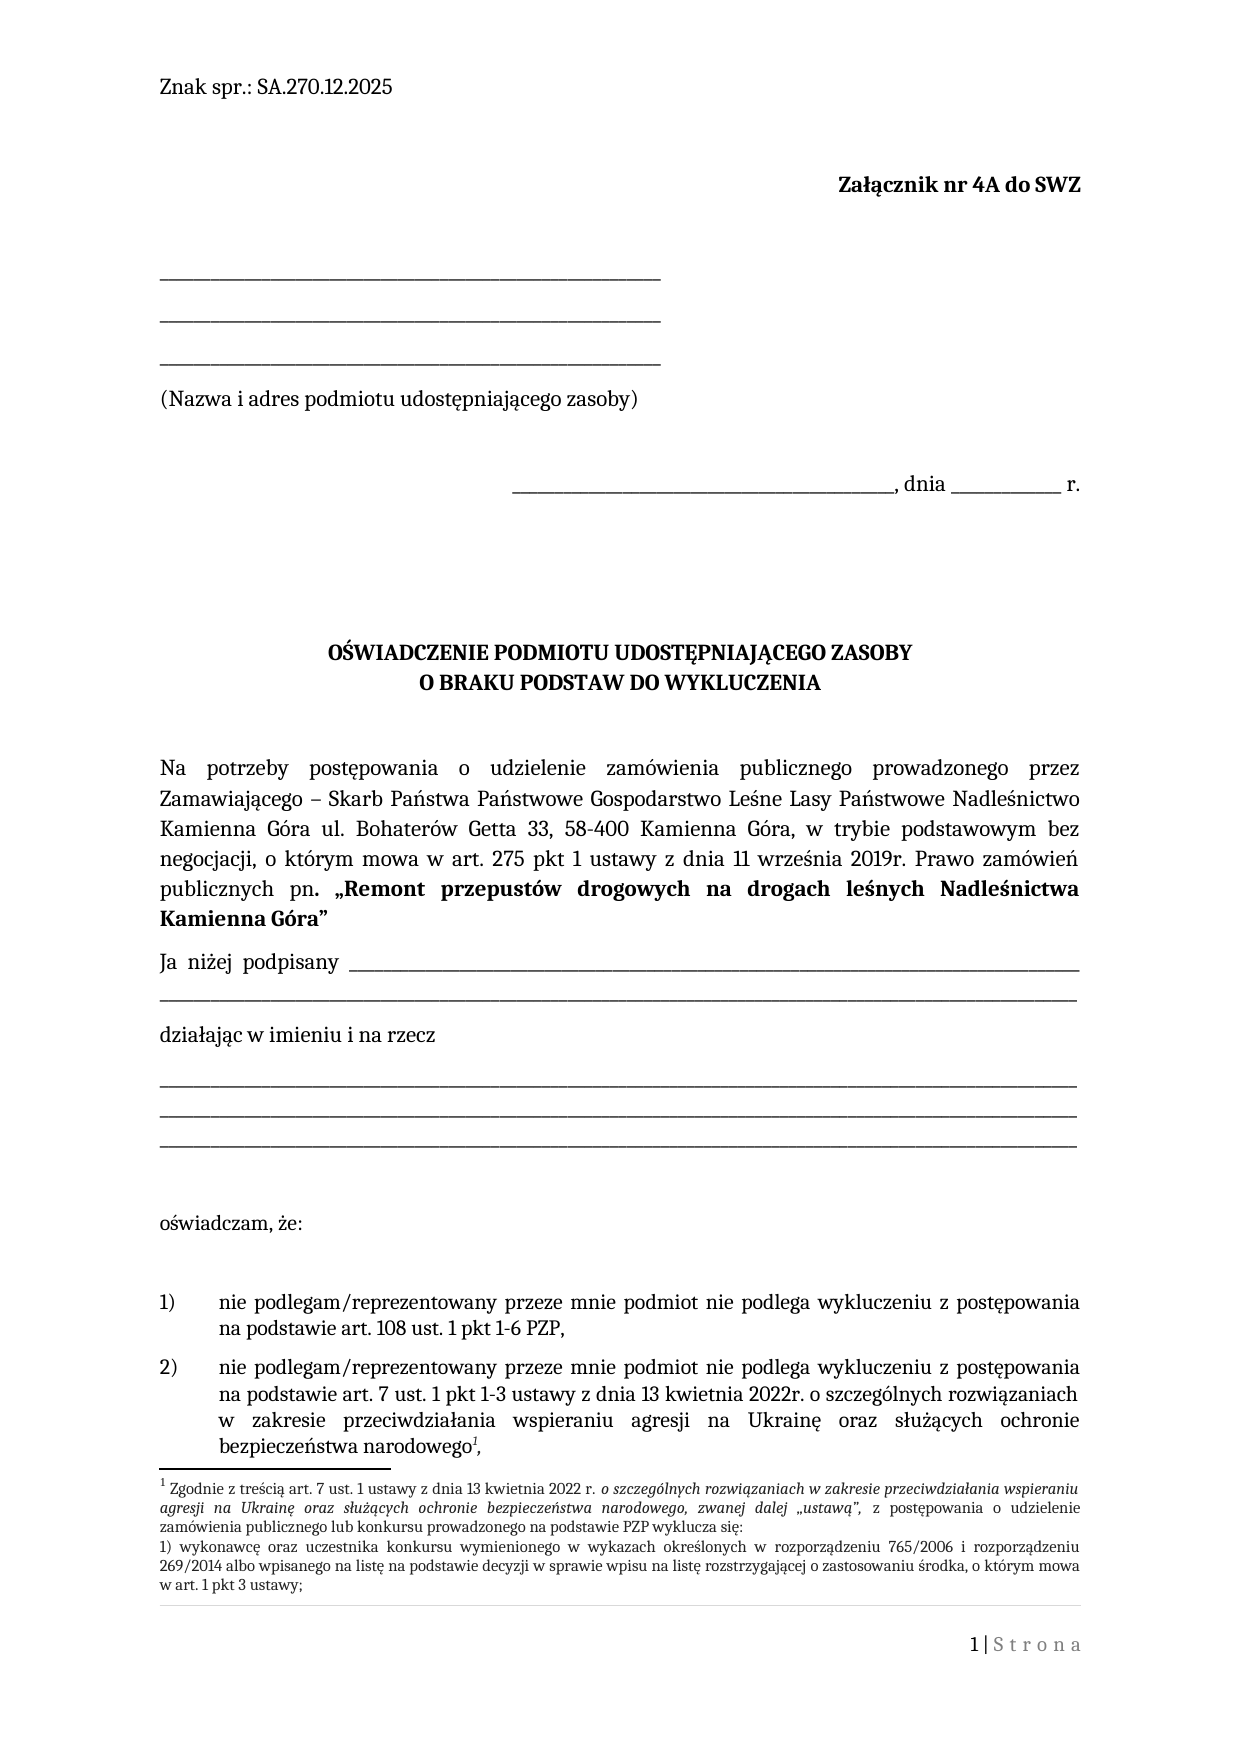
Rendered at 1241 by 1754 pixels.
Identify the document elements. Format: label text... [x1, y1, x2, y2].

text _____________________________________________, dnia _____________ r. [159, 471, 1081, 497]
text OŚWIADCZENIE PODMIOTU UDOSTĘPNIAJĄCEGO ZASOBY O BRAKU PODSTAW DO WYKLUCZENIA [159, 639, 1081, 696]
text działając w imieniu i na rzecz [159, 1022, 1081, 1048]
text ___________________________________________________________ [159, 343, 1081, 369]
text 1) nie podlegam/reprezentowany przeze mnie podmiot nie podlega wykluczeniu z postępowania na podstawie art. 108 ust. 1 pkt 1-6 PZP, [159, 1289, 1081, 1341]
text ___________________________________________________________ [159, 300, 1081, 326]
text Na potrzeby postępowania o udzielenie zamówienia publicznego prowadzonego przez Zamawiającego – Skarb Państwa Państwowe Gospodarstwo Leśne Lasy Państwowe Nadleśnictwo Kamienna Góra ul. Bohaterów Getta 33, 58-400 Kamienna Góra, w trybie podstawowym bez negocjacji, o którym mowa w art. 275 pkt 1 ustawy z dnia 11 września 2019r. Prawo zamówień publicznych pn. „Remont przepustów drogowych na drogach leśnych Nadleśnictwa Kamienna Góra” [159, 755, 1081, 932]
text ____________________________________________________________________________________________________________________________________________________________________________________________________________________________________________________________________________________________________________________________________ [159, 1064, 1081, 1151]
text 2) nie podlegam/reprezentowany przeze mnie podmiot nie podlega wykluczeniu z postępowania na podstawie art. 7 ust. 1 pkt 1-3 ustawy z dnia 13 kwietnia 2022r. o szczególnych rozwiązaniach w zakresie przeciwdziałania wspieraniu agresji na Ukrainę oraz służących ochronie bezpieczeństwa narodowego, [159, 1355, 1081, 1459]
text ___________________________________________________________ [159, 257, 1081, 284]
text Załącznik nr 4A do SWZ [159, 172, 1081, 198]
text (Nazwa i adres podmiotu udostępniającego zasoby) [159, 386, 1081, 412]
text Ja niżej podpisany ______________________________________________________________________________________ ____________________________________________________________________________________________________________ [159, 949, 1081, 1005]
text oświadczam, że: [159, 1210, 1081, 1235]
